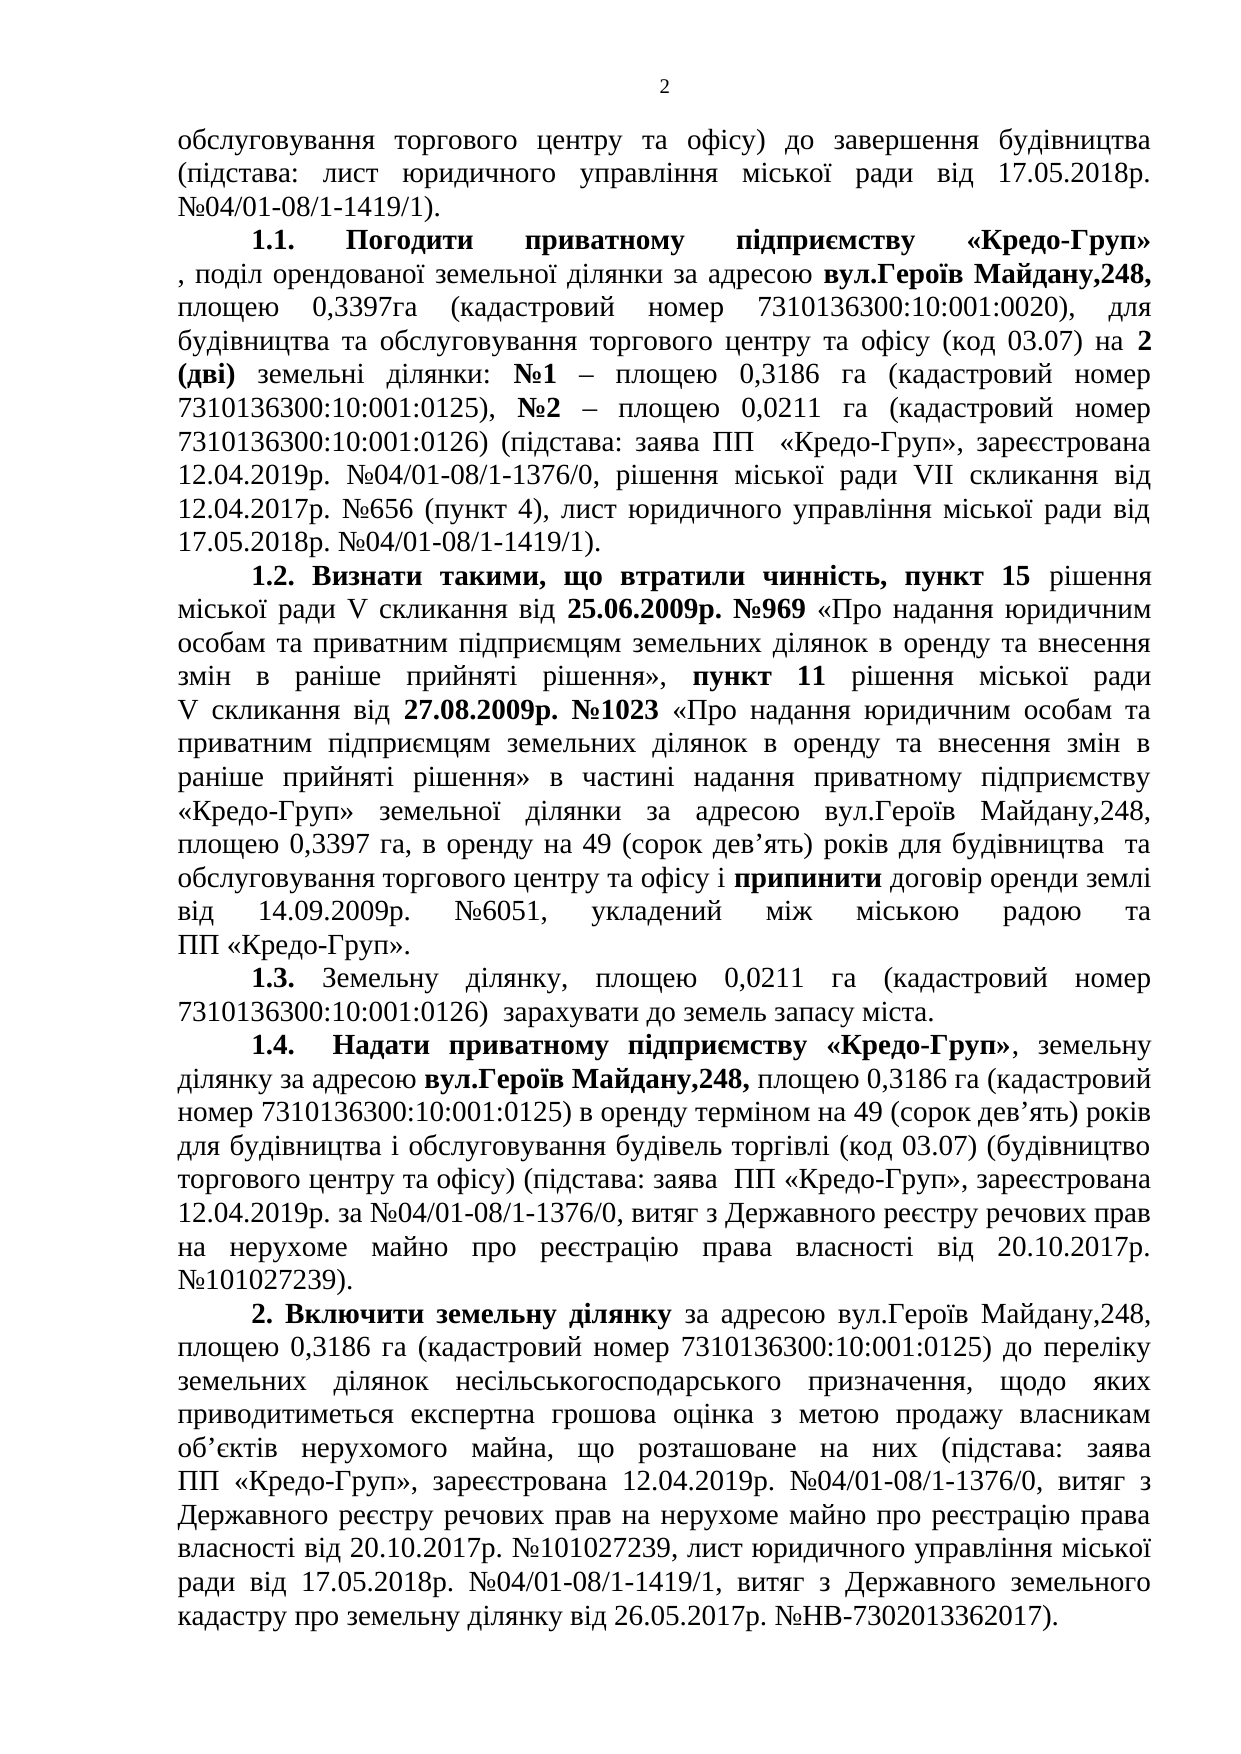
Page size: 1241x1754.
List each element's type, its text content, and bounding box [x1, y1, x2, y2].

text 1.2. Визнати такими, що втратили чинність, пункт 15 рішення міської ради V скликання від 25.06.2009р. №969 «Про надання юридичним особам та приватним підприємцям земельних ділянок в оренду та внесення змін в раніше прийняті рішення», пункт 11 рішення міської ради V скликання від 27.08.2009р. №1023 «Про надання юридичним особам та приватним підприємцям земельних ділянок в оренду та внесення змін в раніше прийняті рішення» в частині надання приватному підприємству «Кредо-Груп» земельної ділянки за адресою вул.Героїв Майдану,248, площею 0,3397 га, в оренду на 49 (сорок дев’ять) років для будівництва та обслуговування торгового центру та офісу і припинити договір оренди землі від 14.09.2009р. №6051, укладений між міською радою та ПП «Кредо-Груп». [177, 558, 1152, 960]
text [177, 122, 1152, 222]
text 1.1. Погодити приватному підприємству «Кредо-Груп» , поділ орендованої земельної ділянки за адресою вул.Героїв Майдану,248, площею 0,3397га (кадастровий номер 7310136300:10:001:0020), для будівництва та обслуговування торгового центру та офісу (код 03.07) на 2 (дві) земельні ділянки: №1 – площею 0,3186 га (кадастровий номер 7310136300:10:001:0125), №2 – площею 0,0211 га (кадастровий номер 7310136300:10:001:0126) (підстава: заява ПП «Кредо-Груп», зареєстрована 12.04.2019р. №04/01-08/1-1376/0, рішення міської ради VIІ скликання від 12.04.2017р. №656 (пункт 4), лист юридичного управління міської ради від 17.05.2018р. №04/01-08/1-1419/1). [177, 222, 1152, 558]
text 1.4. Надати приватному підприємству «Кредо-Груп», земельну ділянку за адресою вул.Героїв Майдану,248, площею 0,3186 га (кадастровий номер 7310136300:10:001:0125) в оренду терміном на 49 (сорок дев’ять) років для будівництва і обслуговування будівель торгівлі (код 03.07) (будівництво торгового центру та офісу) (підстава: заява ПП «Кредо-Груп», зареєстрована 12.04.2019р. за №04/01-08/1-1376/0, витяг з Державного реєстру речових прав на нерухоме майно про реєстрацію права власності від 20.10.2017р. №101027239). [177, 1027, 1152, 1296]
text 2. Включити земельну ділянку за адресою вул.Героїв Майдану,248, площею 0,3186 га (кадастровий номер 7310136300:10:001:0125) до переліку земельних ділянок несільськогосподарського призначення, щодо яких приводитиметься експертна грошова оцінка з метою продажу власникам об’єктів нерухомого майна, що розташоване на них (підстава: заява ПП «Кредо-Груп», зареєстрована 12.04.2019р. №04/01-08/1-1376/0, витяг з Державного реєстру речових прав на нерухоме майно про реєстрацію права власності від 20.10.2017р. №101027239, лист юридичного управління міської ради від 17.05.2018р. №04/01-08/1-1419/1, витяг з Державного земельного кадастру про земельну ділянку від 26.05.2017р. №НВ-7302013362017). [177, 1296, 1152, 1631]
text 1.3. Земельну ділянку, площею 0,0211 га (кадастровий номер 7310136300:10:001:0126) зарахувати до земель запасу міста. [177, 960, 1152, 1027]
